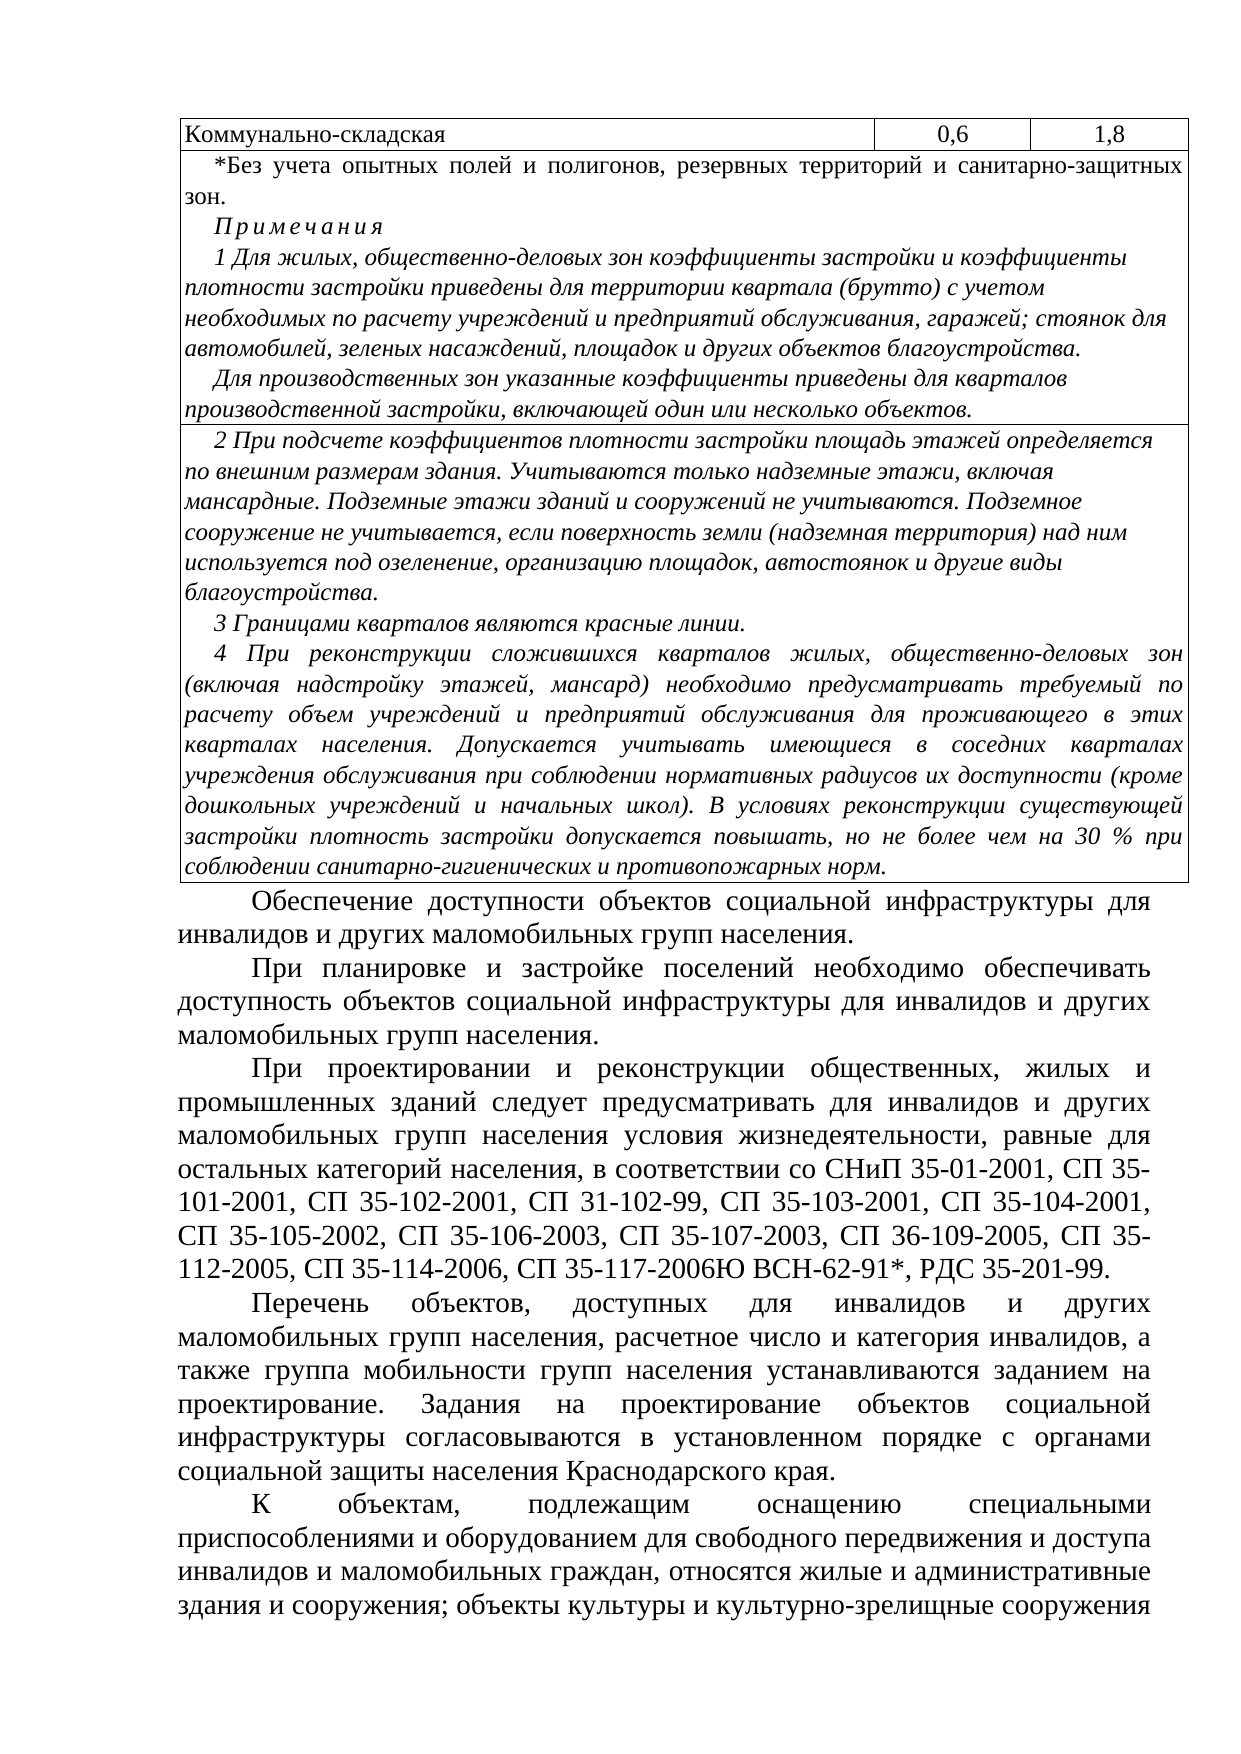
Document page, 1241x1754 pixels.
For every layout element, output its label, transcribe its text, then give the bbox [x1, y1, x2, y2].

table_cell 2 При подсчете коэффициентов плотности застройки площадь этажей определяется по внешним размерам здания. Учитываются только надземные этажи, включая мансардные. Подземные этажи зданий и сооружений не учитываются. Подземное сооружение не учитывается, если поверхность земли (надземная территория) над ним используется под озеленение, организацию площадок, автостоянок и другие виды благоустройства. 3 Границами кварталов являются красные линии. 4 При реконструкции сложившихся кварталов жилых, общественно-деловых зон (включая надстройку этажей, мансард) необходимо предусматривать требуемый по расчету объем учреждений и предприятий обслуживания для проживающего в этих кварталах населения. Допускается учитывать имеющиеся в соседних кварталах учреждения обслуживания при соблюдении нормативных радиусов их доступности (кроме дошкольных учреждений и начальных школ). В условиях реконструкции существующей застройки плотность застройки допускается повышать, но не более чем на 30 % при соблюдении санитарно-гигиенических и противопожарных норм. [181, 425, 1188, 882]
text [177, 1486, 1152, 1621]
table_cell *Без учета опытных полей и полигонов, резервных территорий и санитарно-защитных зон. Примечания 1 Для жилых, общественно-деловых зон коэффициенты застройки и коэффициенты плотности застройки приведены для территории квартала (брутто) с учетом необходимых по расчету учреждений и предприятий обслуживания, гаражей; стоянок для автомобилей, зеленых насаждений, площадок и других объектов благоустройства. Для производственных зон указанные коэффициенты приведены для кварталов производственной застройки, включающей один или несколько объектов. [181, 151, 1188, 424]
text При проектировании и реконструкции общественных, жилых и промышленных зданий следует предусматривать для инвалидов и других маломобильных групп населения условия жизнедеятельности, равные для остальных категорий населения, в соответствии со СНиП 35-01-2001, СП 35-101-2001, СП 35-102-2001, СП 31-102-99, СП 35-103-2001, СП 35-104-2001, СП 35-105-2002, СП 35-106-2003, СП 35-107-2003, СП 36-109-2005, СП 35-112-2005, СП 35-114-2006, СП 35-117-2006Ю ВСН-62-91*, РДС 35-201-99. [177, 1050, 1152, 1285]
text Перечень объектов, доступных для инвалидов и других маломобильных групп населения, расчетное число и категория инвалидов, а также группа мобильности групп населения устанавливаются заданием на проектирование. Задания на проектирование объектов социальной инфраструктуры согласовываются в установленном порядке с органами социальной защиты населения Краснодарского края. [177, 1285, 1152, 1486]
table_cell Коммунально-складская [181, 119, 874, 149]
table_cell 0,6 [875, 119, 1030, 149]
text Обеспечение доступности объектов социальной инфраструктуры для инвалидов и других маломобильных групп населения. [177, 883, 1152, 950]
text При планировке и застройке поселений необходимо обеспечивать доступность объектов социальной инфраструктуры для инвалидов и других маломобильных групп населения. [177, 950, 1152, 1050]
table_cell 1,8 [1031, 119, 1188, 149]
